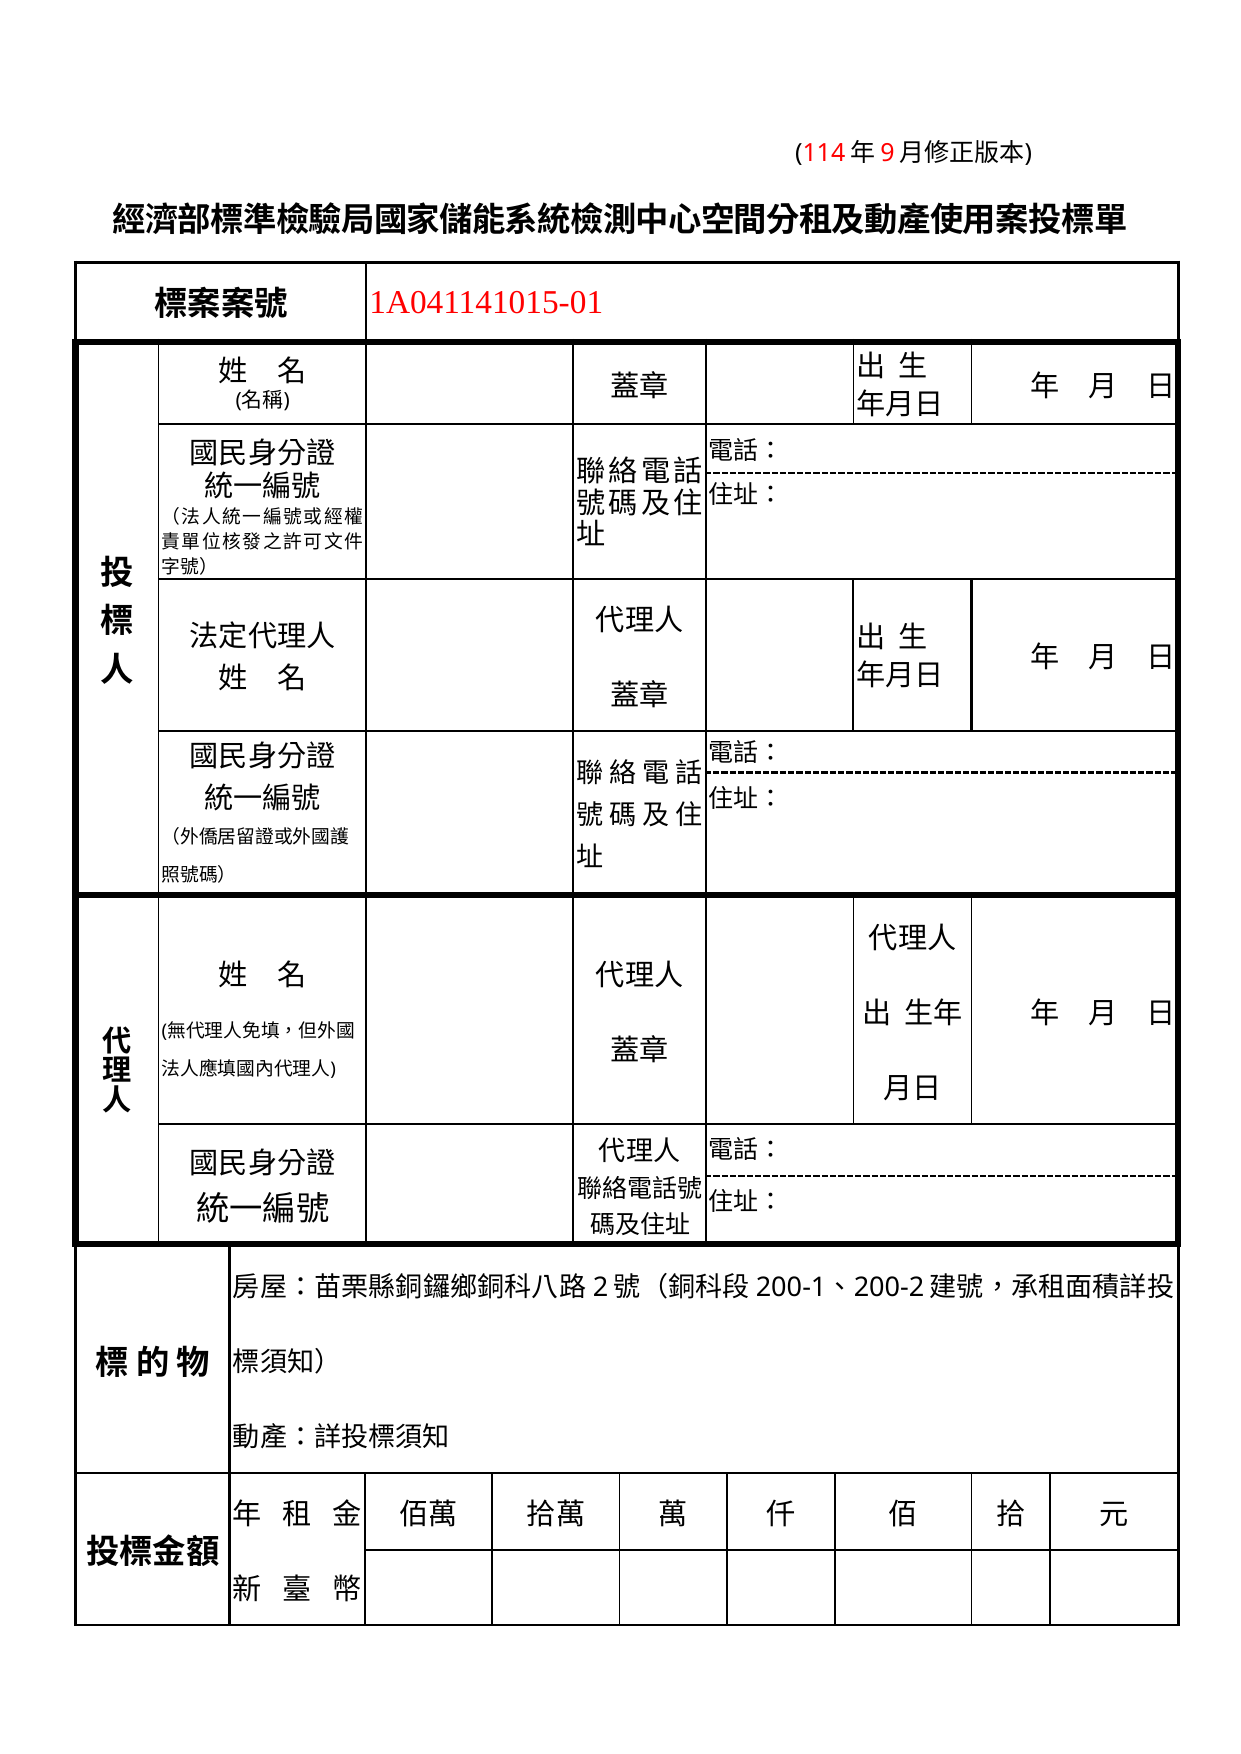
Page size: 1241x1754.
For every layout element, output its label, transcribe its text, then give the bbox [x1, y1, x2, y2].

table_cell [367, 580, 572, 730]
table_cell 代理人 蓋章 [574, 580, 705, 730]
table_cell 年 月 日 [973, 580, 1175, 730]
table_cell [707, 345, 853, 423]
table_cell 萬 [620, 1474, 726, 1549]
table_cell 聯絡電話號碼及住址 [574, 425, 705, 578]
table_cell 國民身分證 統一編號 （外僑居留證或外國護照號碼） [159, 732, 365, 892]
table_cell [493, 1551, 619, 1624]
table_cell [972, 1551, 1049, 1624]
table_cell [367, 1125, 572, 1241]
table_cell 出 生 年月日 [854, 345, 971, 423]
table_cell [728, 1551, 834, 1624]
table_cell [367, 898, 572, 1123]
table_cell 拾 [972, 1474, 1049, 1549]
table_header 標案案號 [77, 264, 365, 339]
table_cell 房屋：苗栗縣銅鑼鄉銅科八路2號（銅科段200-1、200-2建號，承租面積詳投標須知） 動產：詳投標須知 [231, 1247, 1177, 1472]
table_cell 姓 名 (名稱) [159, 345, 365, 423]
table_cell 元 [1051, 1474, 1177, 1549]
table_cell 住址： [707, 1175, 1175, 1241]
list 經濟部標準檢驗局國家儲能系統檢測中心空間分租及動產使用案投標單 [71, 190, 1169, 242]
table_cell 電話： [707, 425, 1175, 472]
table_cell 代理人 [79, 898, 158, 1241]
table_cell 年 月 日 [972, 345, 1175, 423]
table_cell [620, 1551, 726, 1624]
table_cell 投標金額 [77, 1474, 228, 1624]
table_cell 年租金 新臺幣 [231, 1474, 364, 1624]
table_cell 住址： [707, 472, 1175, 578]
table_cell 代理人 聯絡電話號碼及住址 [574, 1125, 705, 1241]
table_cell 蓋章 [574, 345, 705, 423]
table_cell [366, 1551, 491, 1624]
table_cell 代理人出 生年月日 [854, 898, 971, 1123]
table_cell 法定代理人 姓 名 [159, 580, 365, 730]
table_cell [1051, 1551, 1177, 1624]
table_cell 年 月 日 [972, 898, 1175, 1123]
table_cell 仟 [728, 1474, 834, 1549]
table_cell 電話： [707, 1125, 1175, 1175]
table_cell [707, 580, 852, 730]
table_cell 投 標 人 [79, 345, 158, 892]
table_cell 聯絡電話號碼及住址 [574, 732, 705, 892]
table_cell 佰萬 [366, 1474, 491, 1549]
table_cell [367, 345, 572, 423]
table_cell 國民身分證 統一編號 （法人統一編號或經權責單位核發之許可文件字號） [159, 425, 365, 578]
table_cell 住址： [707, 771, 1175, 892]
table_cell 代理人 蓋章 [574, 898, 705, 1123]
table_cell 姓 名 (無代理人免填，但外國法人應填國內代理人) [159, 898, 365, 1123]
table_cell 出 生 年月日 [854, 580, 970, 730]
table_cell 佰 [836, 1474, 971, 1549]
table_cell 標 的 物 [77, 1247, 228, 1472]
table_cell [367, 425, 572, 578]
table_cell 拾萬 [493, 1474, 619, 1549]
table_cell [836, 1551, 971, 1624]
table_header 1A041141015-01 [367, 264, 1177, 339]
table_cell 電話： [707, 732, 1175, 771]
table_cell [367, 732, 572, 892]
table_cell [707, 898, 853, 1123]
table_cell 國民身分證 統一編號 [159, 1125, 365, 1241]
